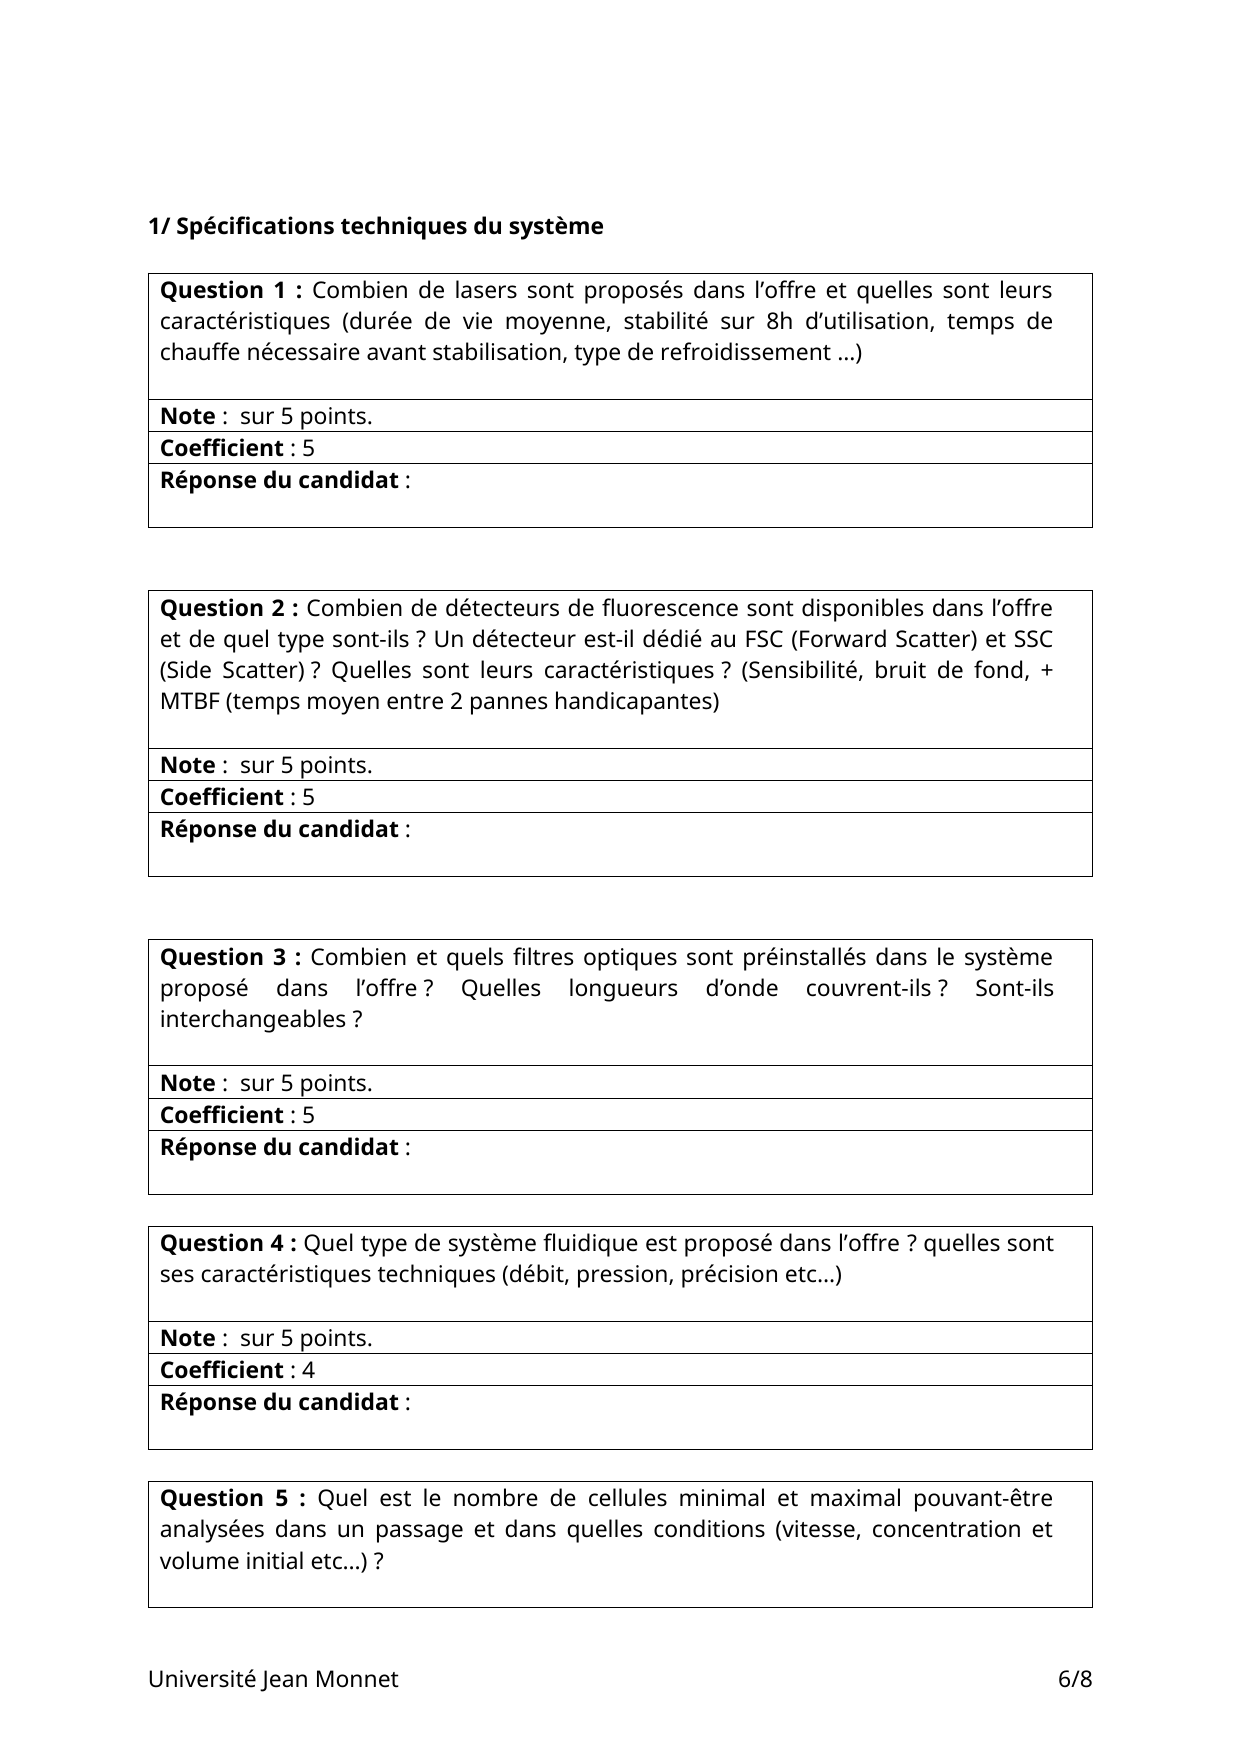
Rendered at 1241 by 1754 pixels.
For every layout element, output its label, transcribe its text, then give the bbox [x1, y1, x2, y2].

table_header Question 1 : Combien de lasers sont proposés dans l’offre et quelles sont leurs caractéristiques (durée de vie moyenne, stabilité sur 8h d’utilisation, temps de chauffe nécessaire avant stabilisation, type de refroidissement …) [149, 274, 1092, 399]
table_cell Coefficient : 5 [149, 1099, 1092, 1130]
table_cell Réponse du candidat : [149, 813, 1092, 876]
table_header Question 3 : Combien et quels filtres optiques sont préinstallés dans le système proposé dans l’offre ? Quelles longueurs d’onde couvrent-ils ? Sont-ils interchangeables ? [149, 940, 1092, 1065]
table_cell Note : sur 5 points. [149, 1066, 1092, 1098]
table_cell Note : sur 5 points. [149, 1322, 1092, 1353]
table_cell Coefficient : 4 [149, 1354, 1092, 1385]
table_cell Réponse du candidat : [149, 1386, 1092, 1449]
table_cell Note : sur 5 points. [149, 400, 1092, 431]
table_cell Réponse du candidat : [149, 464, 1092, 527]
table_cell Note : sur 5 points. [149, 749, 1092, 780]
table_header Question 2 : Combien de détecteurs de fluorescence sont disponibles dans l’offre et de quel type sont-ils ? Un détecteur est-il dédié au FSC (Forward Scatter) et SSC (Side Scatter) ? Quelles sont leurs caractéristiques ? (Sensibilité, bruit de fond, + MTBF (temps moyen entre 2 pannes handicapantes) [149, 591, 1092, 748]
table_header Question 4 : Quel type de système fluidique est proposé dans l’offre ? quelles sont ses caractéristiques techniques (débit, pression, précision etc…) [149, 1227, 1092, 1321]
table_cell Coefficient : 5 [149, 432, 1092, 463]
table_cell Coefficient : 5 [149, 781, 1092, 812]
text 1/ Spécifications techniques du système [148, 210, 1066, 241]
table_cell Réponse du candidat : [149, 1131, 1092, 1193]
table_header Question 5 : Quel est le nombre de cellules minimal et maximal pouvant-être analysées dans un passage et dans quelles conditions (vitesse, concentration et volume initial etc…) ? [149, 1482, 1092, 1607]
